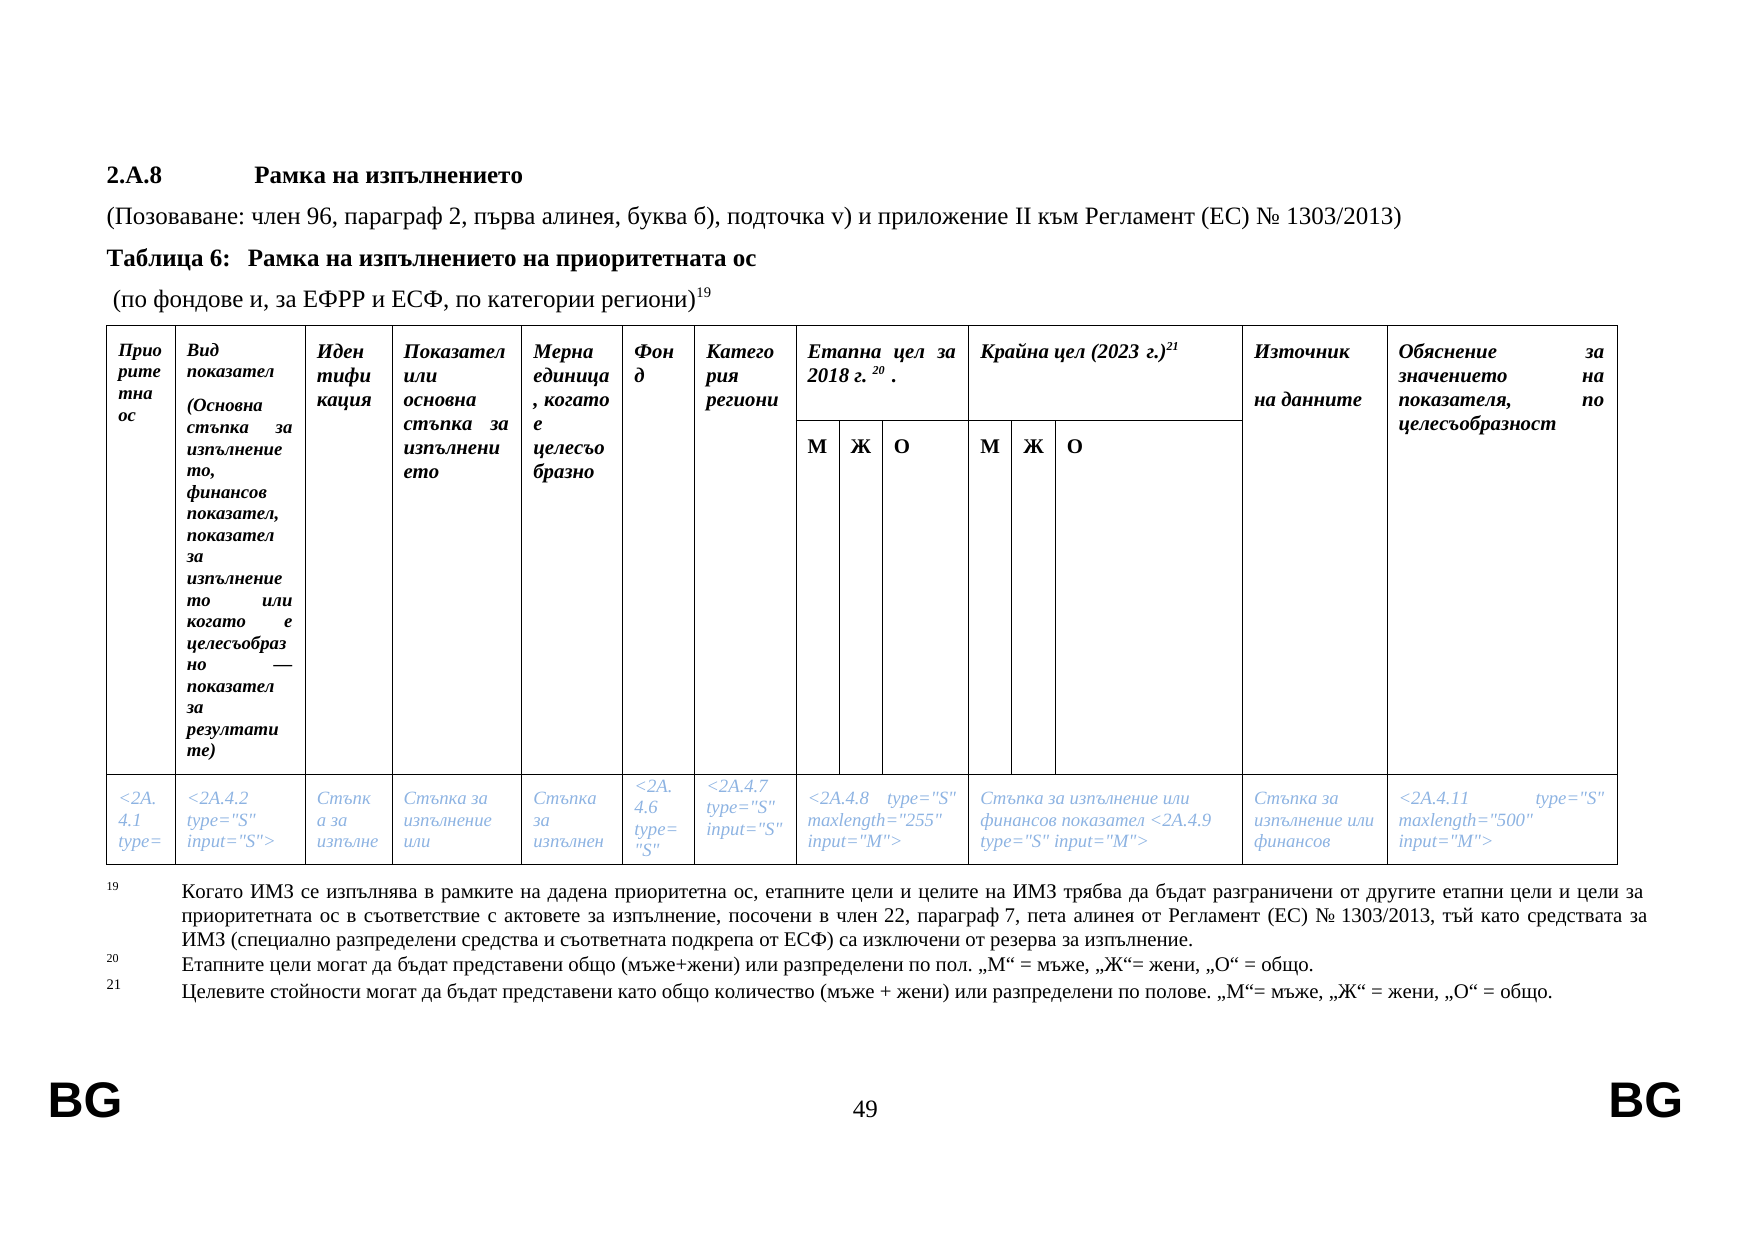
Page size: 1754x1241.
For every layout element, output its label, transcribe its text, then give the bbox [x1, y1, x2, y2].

table_cell <2A.4.11 type="S" maxlength="500" input="M"> [1388, 775, 1617, 864]
text (Позоваване: член 96, параграф 2, първа алинея, буква б), подточка v) и приложение II към Регламент (EС) № 1303/2013) [106, 201, 1648, 230]
table_cell Ж [1012, 421, 1055, 773]
table_cell Стъпка за изпълнение или финансов показател <2A.4.9 type="S" input="M"> Изпълнение или резултат <2A.4.8 type="S" input="M"> [969, 775, 1242, 864]
table_header Фонд [623, 326, 694, 773]
table_cell Стъпка за изпълнение или финансов показател <2A.4.10 type="S" maxlength="200" input="M"> Изпълнение или резултат <2A.4.10 type="S" input=“M”> [1243, 775, 1387, 864]
table_cell М [797, 421, 839, 773]
table_cell <2A.4.8 type="S" maxlength="255" input="M"> [797, 775, 968, 864]
table_cell О [883, 421, 968, 773]
table_cell М [969, 421, 1011, 773]
table_cell О [1056, 421, 1242, 773]
table_header Крайна цел (2023 г.) [969, 326, 1242, 420]
table_header Мерна единица, когато е целесъобразно [522, 326, 622, 773]
table_header Показател или основна стъпка за изпълнението [393, 326, 521, 773]
table_header Приоритетна ос [107, 326, 175, 773]
table_cell <2A.4.2 type="S" input="S"> [176, 775, 305, 864]
table_header Идентификация [306, 326, 392, 773]
table_cell <2A.4.1 type="S" input="S"> [107, 775, 175, 864]
table_header Категория региони [695, 326, 796, 773]
table_cell Стъпка за изпълнение или финансов показател <2A.4.4 type="S" maxlength="255" input="M"> Изпълнение или резултат <2A.4.4 type="S" input="G" or “M”> [393, 775, 521, 864]
table_cell <2A.4.6 type="S" input="S"> [623, 775, 694, 864]
table_cell <2A.4.7 type="S" input="S"> [695, 775, 796, 864]
table_header Етапна цел за 2018 г. . [797, 326, 968, 420]
text 2.А.8 Рамка на изпълнението [106, 160, 1648, 189]
table_header Източник на данните [1243, 326, 1387, 773]
table_cell Стъпка за изпълнение или финансов показател<2A.4.5 type="S" input="M"> Изпълнение или резултат<2A.4.5 type="S" input="G" or “M”> [522, 775, 622, 864]
text Таблица 6: Рамка на изпълнението на приоритетната ос [106, 243, 1648, 271]
title (по фондове и, за ЕФРР и ЕСФ, по категории региони) [106, 284, 1648, 313]
table_cell Ж [840, 421, 882, 773]
table_header Вид показател (Основна стъпка за изпълнението, финансов показател, показател за изпълнението или когато е целесъобразно — показател за резултатите) [176, 326, 305, 773]
table_header Обяснение за значението на показателя, по целесъобразност [1388, 326, 1617, 773]
